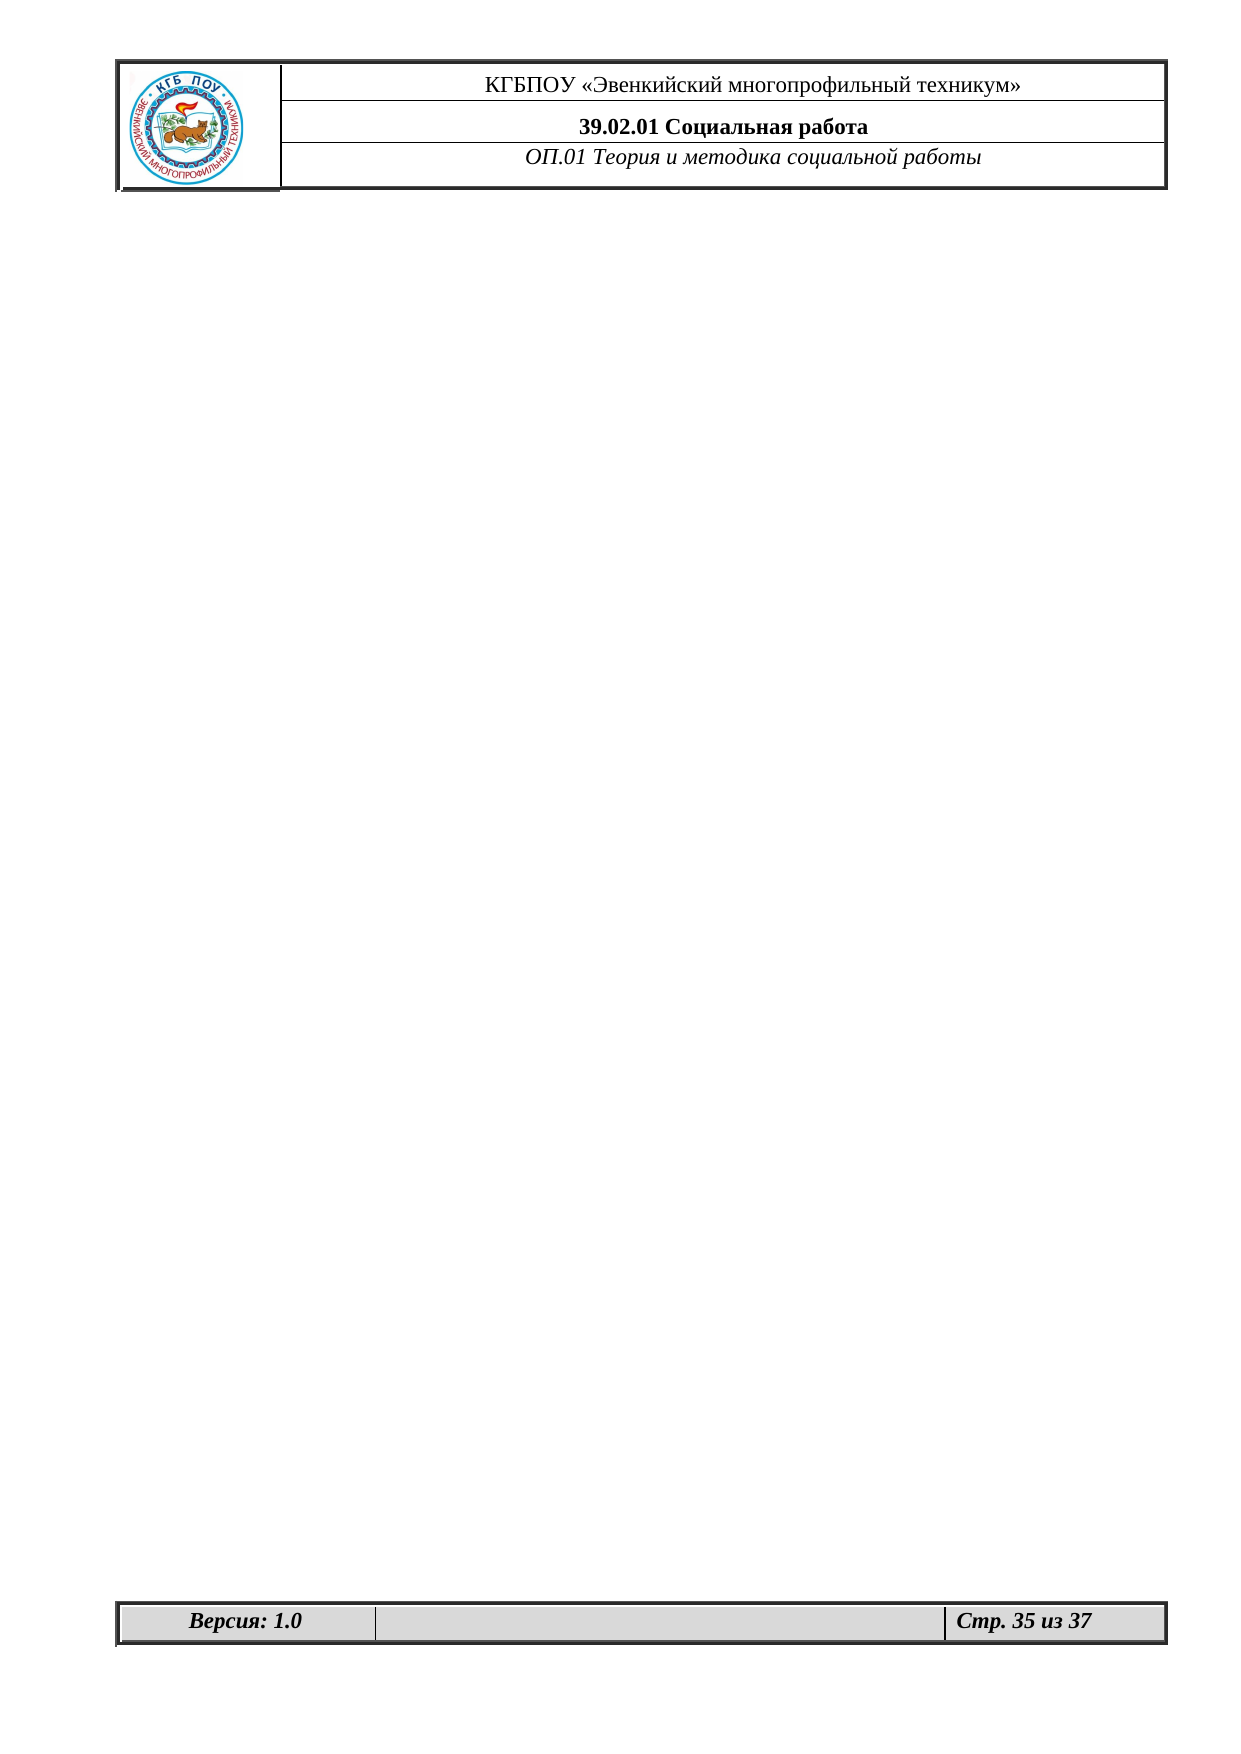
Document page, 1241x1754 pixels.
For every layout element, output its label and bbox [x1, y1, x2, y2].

picture [129, 71, 244, 186]
picture [129, 71, 176, 119]
